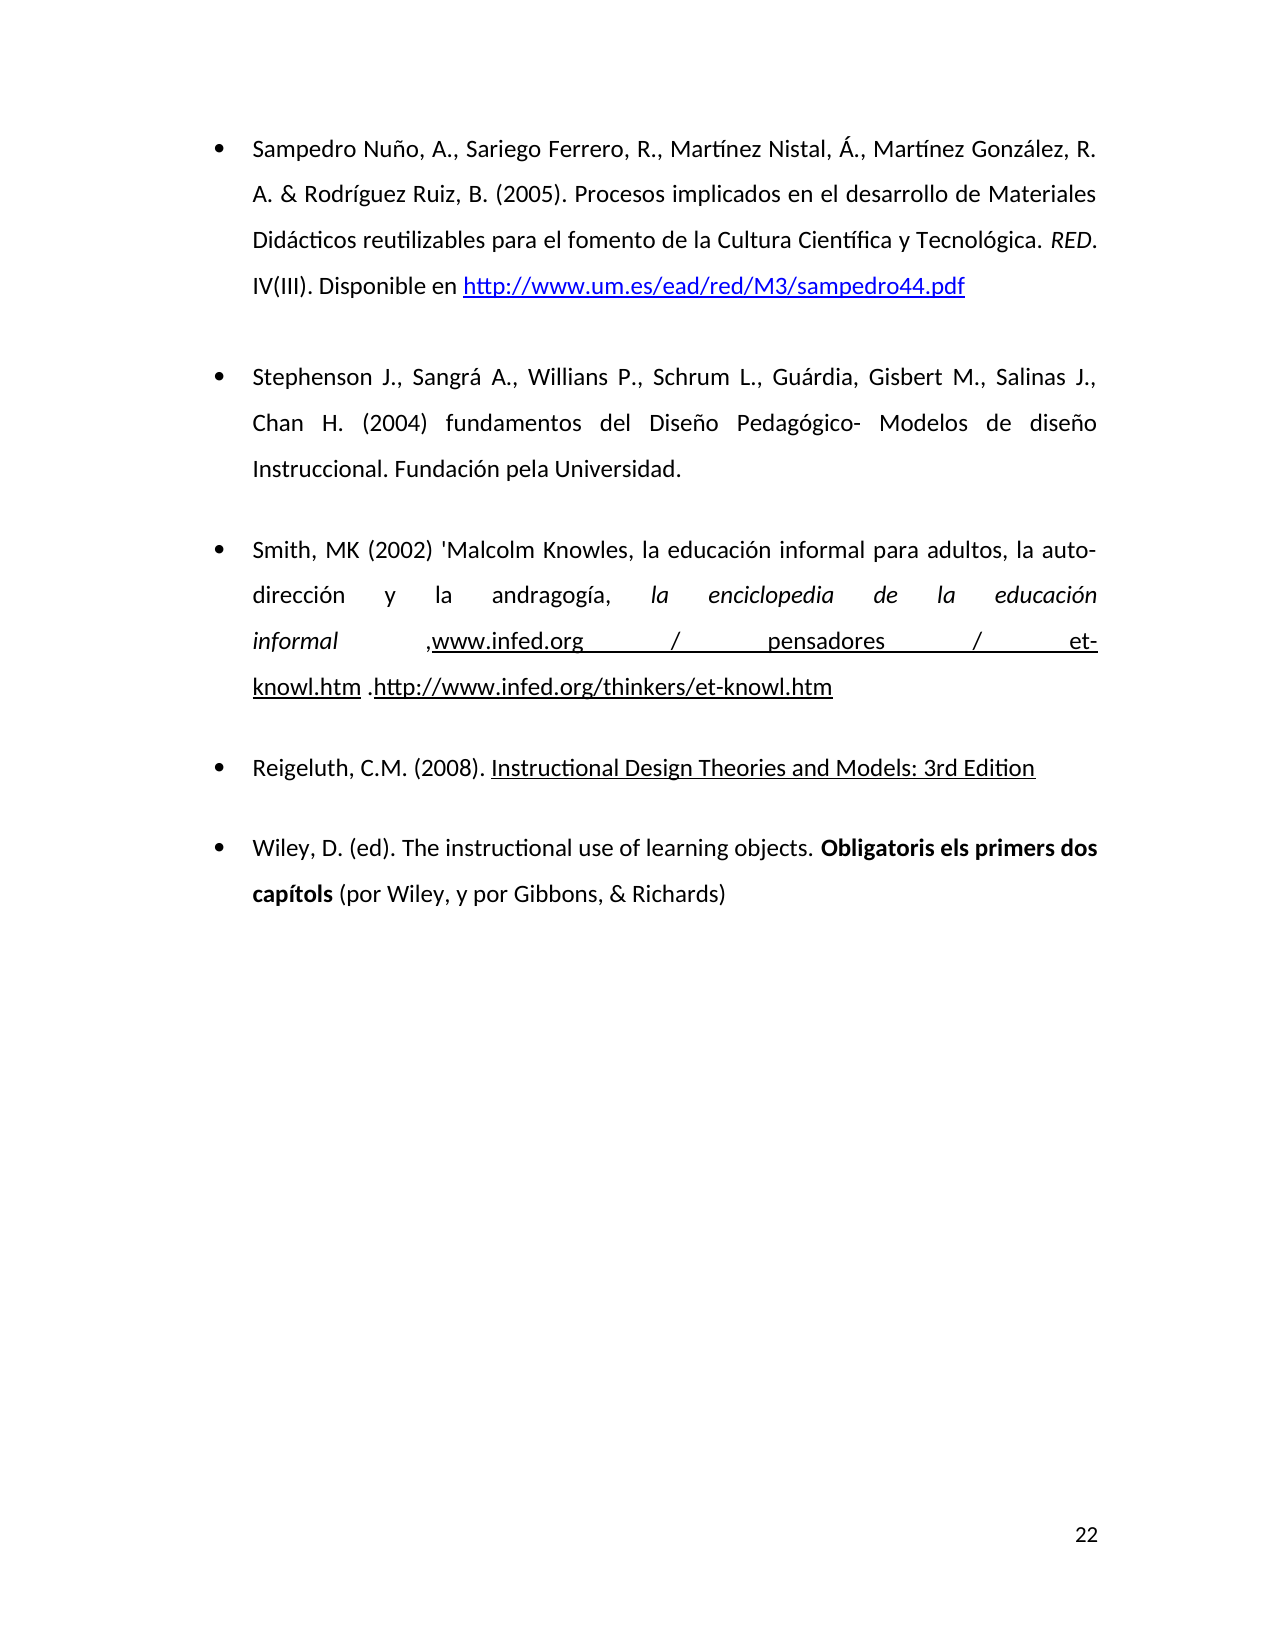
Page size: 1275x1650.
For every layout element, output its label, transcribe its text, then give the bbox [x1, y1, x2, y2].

list Smith, MK (2002) 'Malcolm Knowles, la educación informal para adultos, la auto-dirección y la andragogía, la enciclopedia de la educación informal ,www.infed.org / pensadores / et-knowl.htm .http://www.infed.org/thinkers/et-knowl.htm [215, 534, 1098, 701]
list Stephenson J., Sangrá A., Willians P., Schrum L., Guárdia, Gisbert M., Salinas J., Chan H. (2004) fundamentos del Diseño Pedagógico- Modelos de diseño Instruccional. Fundación pela Universidad. [215, 362, 1098, 483]
list Sampedro Nuño, A., Sariego Ferrero, R., Martínez Nistal, Á., Martínez González, R. A. & Rodríguez Ruiz, B. (2005). Procesos implicados en el desarrollo de Materiales Didácticos reutilizables para el fomento de la Cultura Científica y Tecnológica. RED. IV(III). Disponible en http://www.um.es/ead/red/M3/sampedro44.pdf [215, 133, 1098, 301]
list Reigeluth, C.M. (2008). Instructional Design Theories and Models: 3rd Edition [215, 752, 1098, 782]
list Wiley, D. (ed). The instructional use of learning objects. Obligatoris els primers dos capítols (por Wiley, y por Gibbons, & Richards) [215, 832, 1098, 909]
